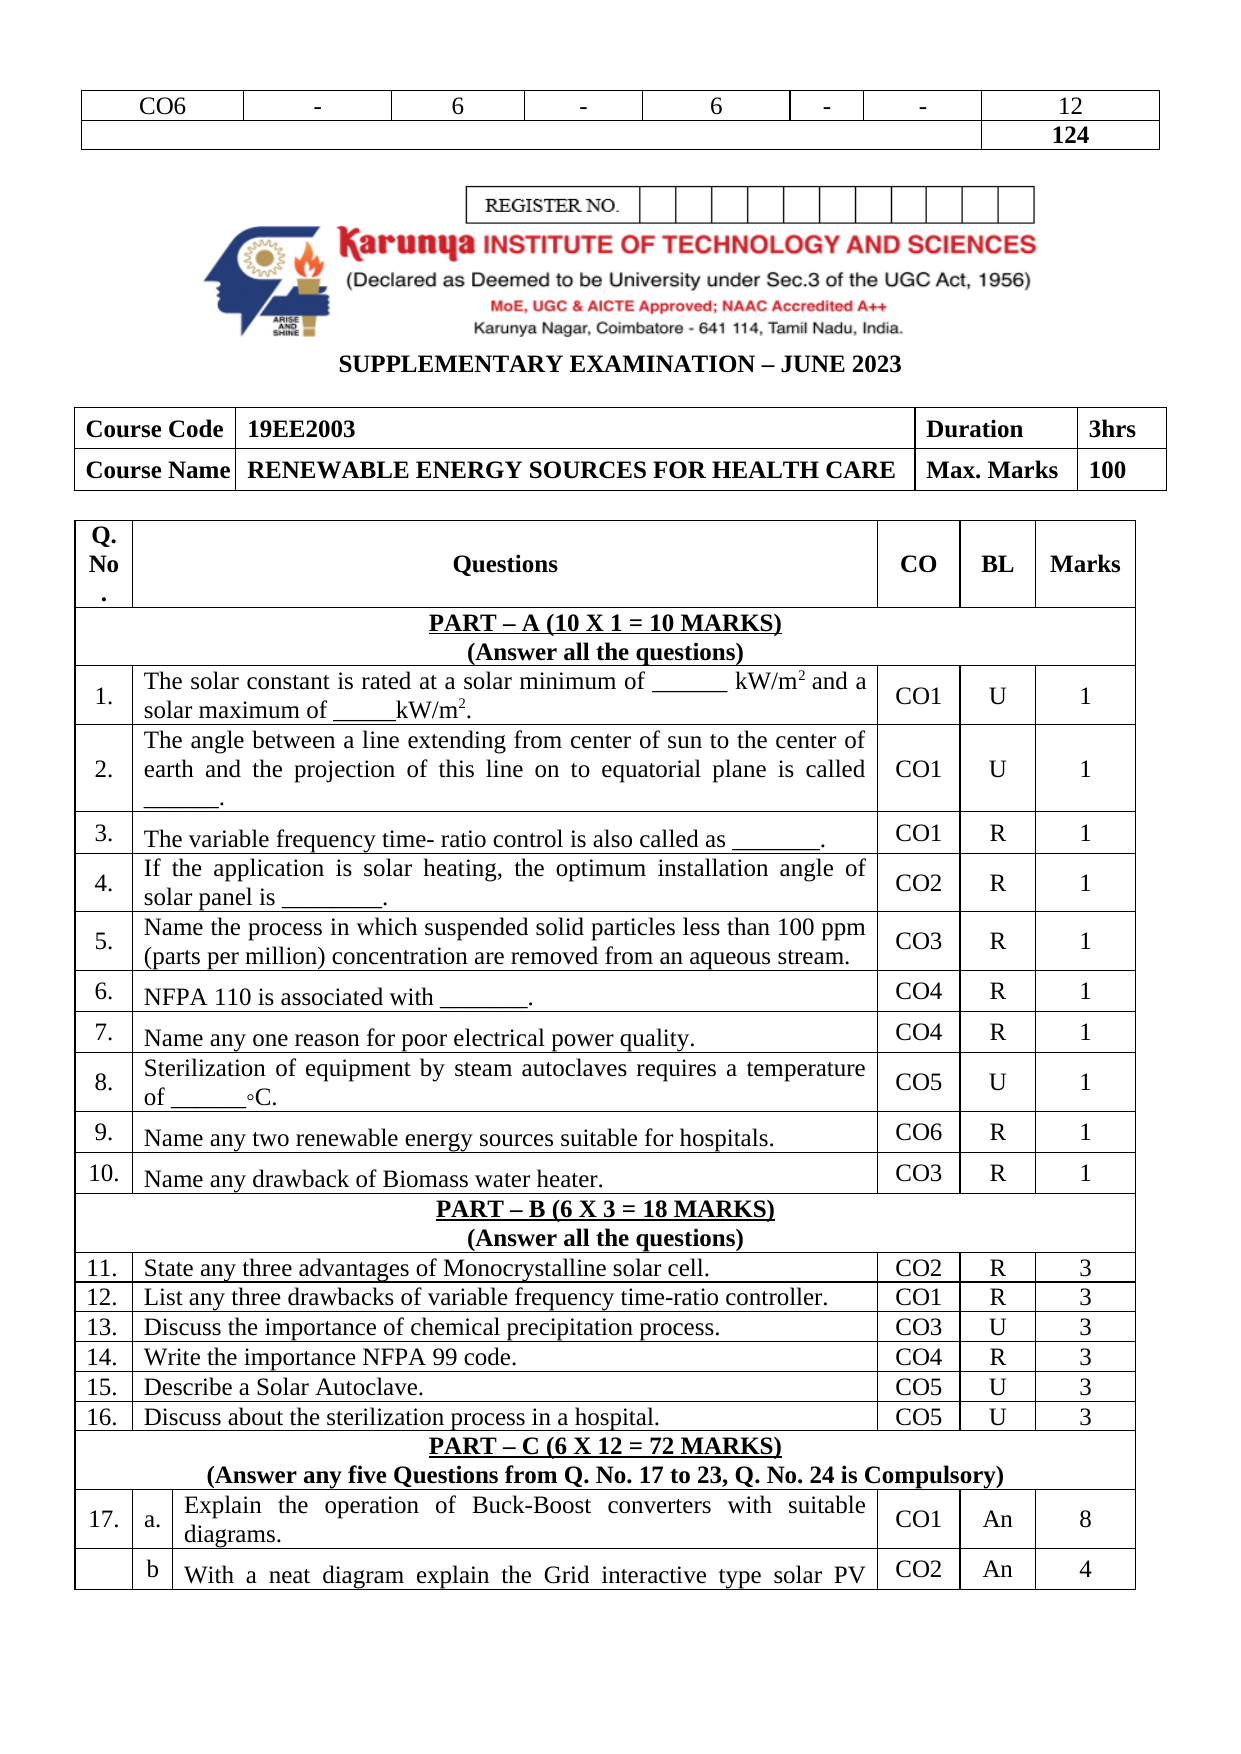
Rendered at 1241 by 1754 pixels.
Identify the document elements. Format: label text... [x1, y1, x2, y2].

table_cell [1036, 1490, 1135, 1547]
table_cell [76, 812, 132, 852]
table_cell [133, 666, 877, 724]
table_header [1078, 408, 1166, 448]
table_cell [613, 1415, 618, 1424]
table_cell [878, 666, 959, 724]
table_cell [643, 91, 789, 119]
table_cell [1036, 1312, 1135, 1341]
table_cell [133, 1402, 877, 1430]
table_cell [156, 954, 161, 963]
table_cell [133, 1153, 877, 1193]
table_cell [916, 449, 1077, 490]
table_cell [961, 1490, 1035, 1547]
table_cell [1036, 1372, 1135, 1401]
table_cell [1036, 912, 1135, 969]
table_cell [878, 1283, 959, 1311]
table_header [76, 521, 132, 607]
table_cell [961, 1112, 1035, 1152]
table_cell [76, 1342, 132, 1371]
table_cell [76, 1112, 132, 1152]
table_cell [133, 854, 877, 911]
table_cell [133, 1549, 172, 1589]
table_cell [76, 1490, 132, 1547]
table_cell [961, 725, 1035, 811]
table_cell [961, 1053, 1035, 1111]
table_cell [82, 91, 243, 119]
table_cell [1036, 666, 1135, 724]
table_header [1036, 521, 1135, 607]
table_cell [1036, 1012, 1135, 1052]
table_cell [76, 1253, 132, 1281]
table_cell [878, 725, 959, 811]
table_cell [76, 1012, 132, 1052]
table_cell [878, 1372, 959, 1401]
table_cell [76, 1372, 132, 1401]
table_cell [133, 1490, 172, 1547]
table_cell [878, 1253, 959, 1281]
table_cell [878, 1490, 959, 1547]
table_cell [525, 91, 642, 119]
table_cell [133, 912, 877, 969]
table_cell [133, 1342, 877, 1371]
picture [200, 179, 1040, 350]
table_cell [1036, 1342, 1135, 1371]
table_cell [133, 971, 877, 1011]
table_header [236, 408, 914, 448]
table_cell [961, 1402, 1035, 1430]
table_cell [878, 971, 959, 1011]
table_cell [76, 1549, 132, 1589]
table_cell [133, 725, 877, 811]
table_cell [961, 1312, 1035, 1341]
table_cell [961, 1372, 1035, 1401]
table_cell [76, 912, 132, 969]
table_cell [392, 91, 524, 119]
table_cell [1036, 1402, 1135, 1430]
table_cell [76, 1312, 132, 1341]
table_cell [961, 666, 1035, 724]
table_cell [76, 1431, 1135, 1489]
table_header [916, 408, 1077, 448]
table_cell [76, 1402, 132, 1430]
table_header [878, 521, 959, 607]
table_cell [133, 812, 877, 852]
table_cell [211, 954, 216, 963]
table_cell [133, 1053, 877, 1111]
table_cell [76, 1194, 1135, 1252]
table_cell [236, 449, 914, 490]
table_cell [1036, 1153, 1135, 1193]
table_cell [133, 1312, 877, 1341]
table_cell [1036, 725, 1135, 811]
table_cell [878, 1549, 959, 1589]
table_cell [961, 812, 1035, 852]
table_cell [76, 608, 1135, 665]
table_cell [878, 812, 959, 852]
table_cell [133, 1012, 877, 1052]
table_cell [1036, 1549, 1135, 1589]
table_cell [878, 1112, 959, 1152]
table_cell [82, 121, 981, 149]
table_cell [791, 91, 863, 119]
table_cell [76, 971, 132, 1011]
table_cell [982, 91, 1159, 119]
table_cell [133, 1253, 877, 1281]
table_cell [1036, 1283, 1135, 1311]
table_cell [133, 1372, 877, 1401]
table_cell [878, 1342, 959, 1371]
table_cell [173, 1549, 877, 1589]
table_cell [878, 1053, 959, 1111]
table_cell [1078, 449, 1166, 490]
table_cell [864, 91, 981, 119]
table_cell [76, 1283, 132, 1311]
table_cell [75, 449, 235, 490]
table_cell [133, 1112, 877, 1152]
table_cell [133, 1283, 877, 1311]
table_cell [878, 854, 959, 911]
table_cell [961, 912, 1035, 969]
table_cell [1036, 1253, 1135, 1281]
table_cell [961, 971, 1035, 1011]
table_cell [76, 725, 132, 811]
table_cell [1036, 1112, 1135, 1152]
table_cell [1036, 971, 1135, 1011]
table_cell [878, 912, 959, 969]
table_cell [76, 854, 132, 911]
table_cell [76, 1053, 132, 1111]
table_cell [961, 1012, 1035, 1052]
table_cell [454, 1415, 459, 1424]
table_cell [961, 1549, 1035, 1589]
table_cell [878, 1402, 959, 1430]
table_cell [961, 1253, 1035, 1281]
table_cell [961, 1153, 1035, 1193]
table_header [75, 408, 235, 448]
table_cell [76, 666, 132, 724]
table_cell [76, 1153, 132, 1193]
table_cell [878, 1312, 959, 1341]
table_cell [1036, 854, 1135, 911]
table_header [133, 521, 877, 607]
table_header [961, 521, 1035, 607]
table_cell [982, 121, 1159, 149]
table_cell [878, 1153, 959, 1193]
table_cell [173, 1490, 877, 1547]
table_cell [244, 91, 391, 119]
text SUPPLEMENTARY EXAMINATION – JUNE 2023 [90, 349, 1150, 378]
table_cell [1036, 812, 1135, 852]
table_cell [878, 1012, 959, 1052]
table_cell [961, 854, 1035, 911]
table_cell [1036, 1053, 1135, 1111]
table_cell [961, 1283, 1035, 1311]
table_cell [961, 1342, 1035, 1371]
